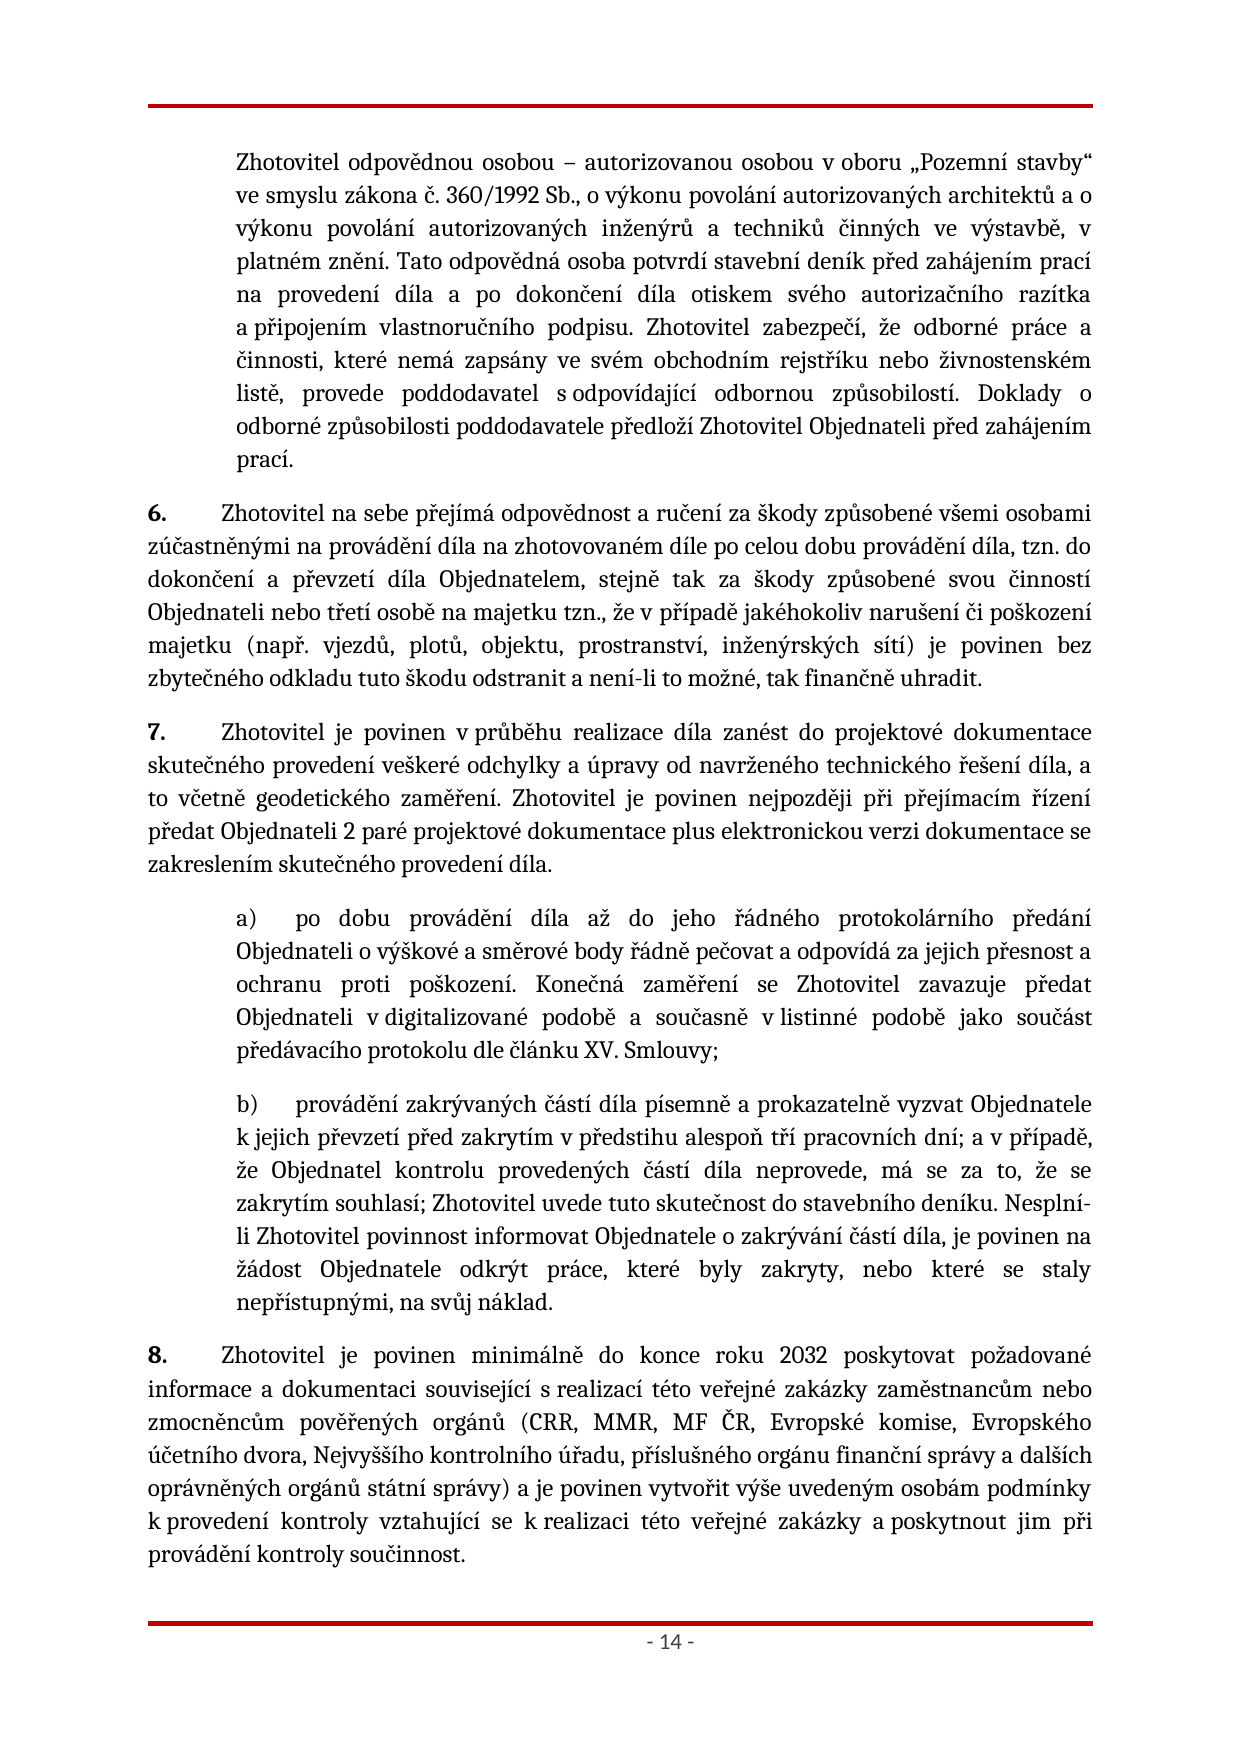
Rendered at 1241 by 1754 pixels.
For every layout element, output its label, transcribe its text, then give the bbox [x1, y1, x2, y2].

subtitle Zhotovitel je povinen v průběhu realizace díla zanést do projektové dokumentace skutečného provedení veškeré odchylky a úpravy od navrženého technického řešení díla, a to včetně geodetického zaměření. Zhotovitel je povinen nejpozději při přejímacím řízení předat Objednateli 2 paré projektové dokumentace plus elektronickou verzi dokumentace se zakreslením skutečného provedení díla. [148, 718, 1093, 878]
subtitle Zhotovitel je povinen minimálně do konce roku 2032 poskytovat požadované informace a dokumentaci související s realizací této veřejné zakázky zaměstnancům nebo zmocněncům pověřených orgánů (CRR, MMR, MF ČR, Evropské komise, Evropského účetního dvora, Nejvyššího kontrolního úřadu, příslušného orgánu finanční správy a dalších oprávněných orgánů státní správy) a je povinen vytvořit výše uvedeným osobám podmínky k provedení kontroly vztahující se k realizaci této veřejné zakázky a poskytnout jim při provádění kontroly součinnost. [148, 1341, 1093, 1568]
subtitle provádění zakrývaných částí díla písemně a prokazatelně vyzvat Objednatele k jejich převzetí před zakrytím v předstihu alespoň tří pracovních dní; a v případě, že Objednatel kontrolu provedených částí díla neprovede, má se za to, že se zakrytím souhlasí; Zhotovitel uvede tuto skutečnost do stavebního deníku. Nesplní-li Zhotovitel povinnost informovat Objednatele o zakrývání částí díla, je povinen na žádost Objednatele odkrýt práce, které byly zakryty, nebo které se staly nepřístupnými, na svůj náklad. [236, 1089, 1093, 1316]
subtitle Zhotovitel na sebe přejímá odpovědnost a ručení za škody způsobené všemi osobami zúčastněnými na provádění díla na zhotovovaném díle po celou dobu provádění díla, tzn. do dokončení a převzetí díla Objednatelem, stejně tak za škody způsobené svou činností Objednateli nebo třetí osobě na majetku tzn., že v případě jakéhokoliv narušení či poškození majetku (např. vjezdů, plotů, objektu, prostranství, inženýrských sítí) je povinen bez zbytečného odkladu tuto škodu odstranit a není-li to možné, tak finančně uhradit. [148, 499, 1093, 692]
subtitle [236, 148, 1093, 473]
subtitle po dobu provádění díla až do jeho řádného protokolárního předání Objednateli o výškové a směrové body řádně pečovat a odpovídá za jejich přesnost a ochranu proti poškození. Konečná zaměření se Zhotovitel zavazuje předat Objednateli v digitalizované podobě a současně v listinné podobě jako součást předávacího protokolu dle článku XV. Smlouvy; [236, 903, 1093, 1064]
